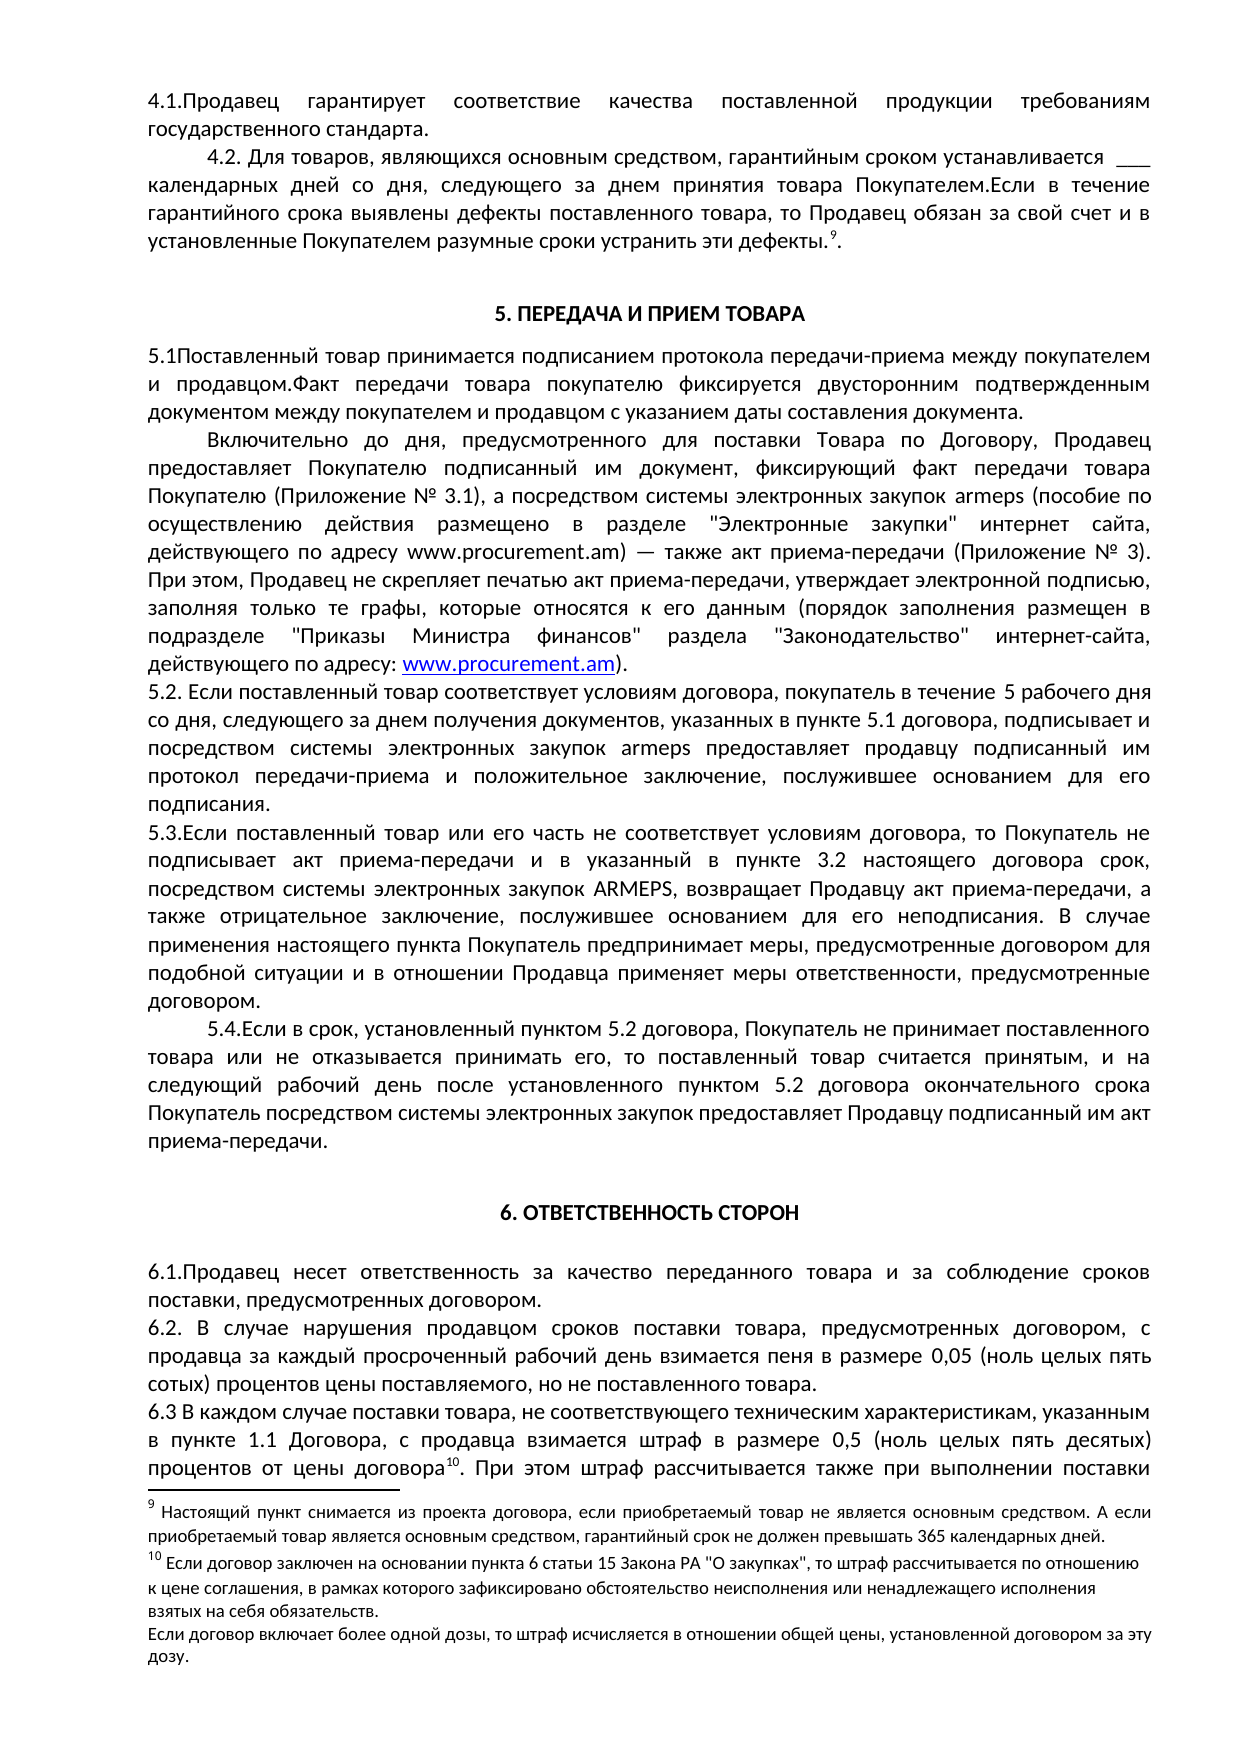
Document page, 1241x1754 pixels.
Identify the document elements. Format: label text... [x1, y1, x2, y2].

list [148, 1397, 1152, 1481]
text Включительно до дня, предусмотренного для поставки Товара по Договору, Продавец предоставляет Покупателю подписанный им документ, фиксирующий факт передачи товара Покупателю (Приложение № 3.1), а посредством системы электронных закупок armeps (пособие по осуществлению действия размещено в разделе "Электронные закупки" интернет сайта, действующего по адресу www.procurement.am) — также акт приема-передачи (Приложение № 3). При этом, Продавец не скрепляет печатью акт приема-передачи, утверждает электронной подписью, заполняя только те графы, которые относятся к его данным (порядок заполнения размещен в подразделе "Приказы Министра финансов" раздела "Законодательство" интернет-сайта, действующего по адресу: www.procurement.am). [148, 425, 1152, 677]
text 6.2. В случае нарушения продавцом сроков поставки товара, предусмотренных договором, с продавца за каждый просроченный рабочий день взимается пеня в размере 0,05 (ноль целых пять сотых) процентов цены поставляемого, но не поставленного товара. [148, 1313, 1152, 1397]
text 5.2. Если поставленный товар соответствует условиям договора, покупатель в течение 5 рабочего дня со дня, следующего за днем получения документов, указанных в пункте 5.1 договора, подписывает и посредством системы электронных закупок armeps предоставляет продавцу подписанный им протокол передачи-приема и положительное заключение, послужившее основанием для его подписания. [148, 677, 1152, 818]
text 5.1Поставленный товар принимается подписанием протокола передачи-приема между покупателем и продавцом.Факт передачи товара покупателю фиксируется двусторонним подтвержденным документом между покупателем и продавцом с указанием даты составления документа. [148, 341, 1152, 425]
text 4.2. Для товаров, являющихся основным средством, гарантийным сроком устанавливается ___ календарных дней со дня, следующего за днем принятия товара Покупателем.Если в течение гарантийного срока выявлены дефекты поставленного товара, то Продавец обязан за свой счет и в установленные Покупателем разумные сроки устранить эти дефекты.. [148, 142, 1152, 254]
text 5. ПЕРЕДАЧА И ПРИЕМ ТОВАРА [148, 299, 1152, 327]
text 5.3.Если поставленный товар или его часть не соответствует условиям договора, то Покупатель не подписывает акт приема-передачи и в указанный в пункте 3.2 настоящего договора срок, посредством системы электронных закупок ARMEPS, возвращает Продавцу акт приема-передачи, а также отрицательное заключение, послужившее основанием для его неподписания. В случае применения настоящего пункта Покупатель предпринимает меры, предусмотренные договором для подобной ситуации и в отношении Продавца применяет меры ответственности, предусмотренные договором. [148, 818, 1152, 1014]
text 6.1.Продавец несет ответственность за качество переданного товара и за соблюдение сроков поставки, предусмотренных договором. [148, 1257, 1152, 1313]
text 6. ОТВЕТСТВЕННОСТЬ СТОРОН [148, 1198, 1152, 1227]
text 5.4.Если в срок, установленный пунктом 5.2 договора, Покупатель не принимает поставленного товара или не отказывается принимать его, то поставленный товар считается принятым, и на следующий рабочий день после установленного пунктом 5.2 договора окончательного срока Покупатель посредством системы электронных закупок предоставляет Продавцу подписанный им акт приема-передачи. [148, 1014, 1152, 1154]
text 4.1.Продавец гарантирует соответствие качества поставленной продукции требованиям государственного стандарта. [148, 86, 1152, 142]
